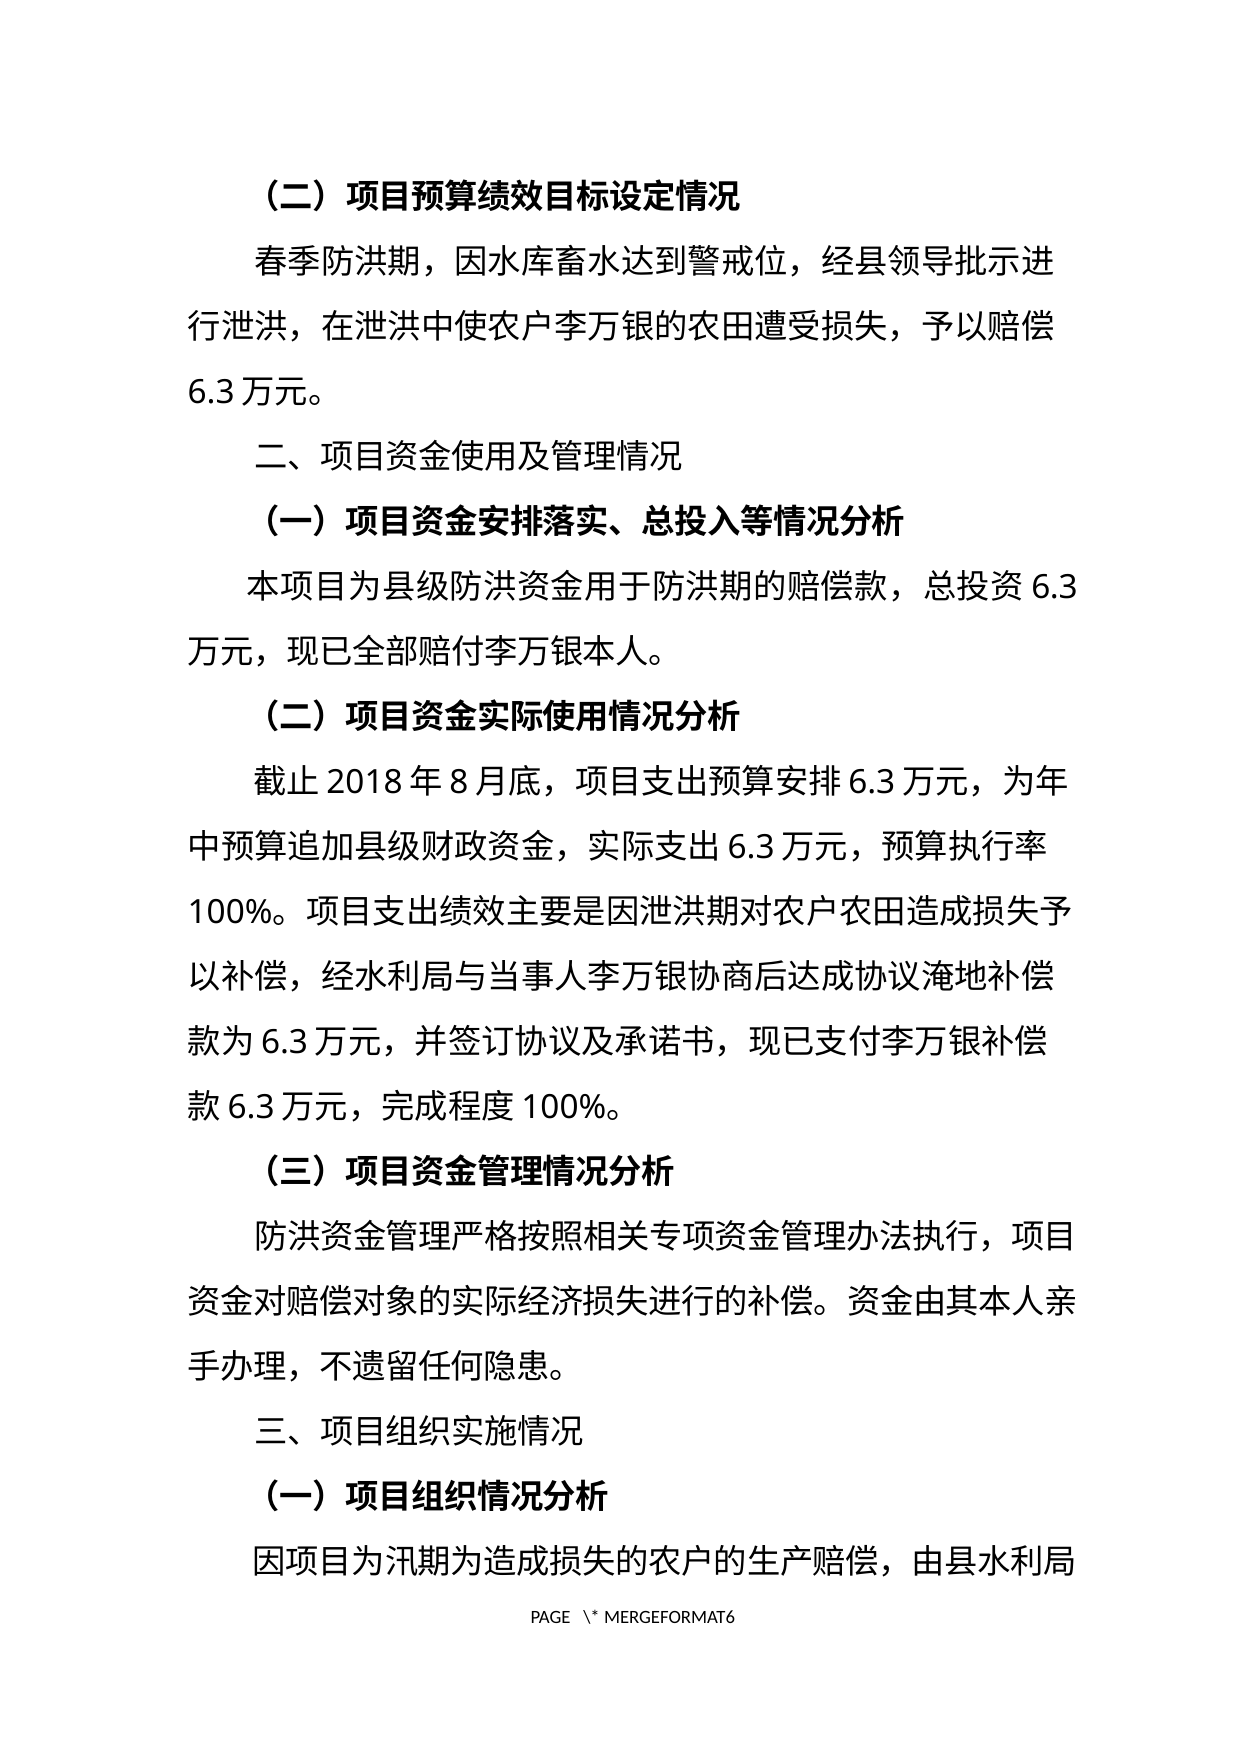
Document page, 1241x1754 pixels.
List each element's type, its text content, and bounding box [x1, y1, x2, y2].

text 春季防洪期，因水库畜水达到警戒位，经县领导批示进行泄洪，在泄洪中使农户李万银的农田遭受损失，予以赔偿6.3万元。 [187, 227, 1078, 422]
text 防洪资金管理严格按照相关专项资金管理办法执行，项目资金对赔偿对象的实际经济损失进行的补偿。资金由其本人亲手办理，不遗留任何隐患。 [187, 1202, 1078, 1397]
list 项目预算绩效目标设定情况 [187, 162, 1078, 227]
text 本项目为县级防洪资金用于防洪期的赔偿款，总投资6.3万元，现已全部赔付李万银本人。 [187, 552, 1078, 682]
text （二）项目资金实际使用情况分析 [187, 682, 1078, 747]
text 截止2018年8月底，项目支出预算安排6.3万元，为年中预算追加县级财政资金，实际支出6.3万元，预算执行率100%。项目支出绩效主要是因泄洪期对农户农田造成损失予以补偿，经水利局与当事人李万银协商后达成协议淹地补偿款为6.3万元，并签订协议及承诺书，现已支付李万银补偿款6.3万元，完成程度100%。 [187, 747, 1078, 1137]
text （一）项目资金安排落实、总投入等情况分析 [187, 487, 1078, 552]
text （一）项目组织情况分析 [187, 1462, 1078, 1527]
text （三）项目资金管理情况分析 [187, 1137, 1078, 1202]
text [187, 1527, 1078, 1592]
text 二、项目资金使用及管理情况 [187, 422, 1078, 487]
text 三、项目组织实施情况 [187, 1397, 1078, 1462]
